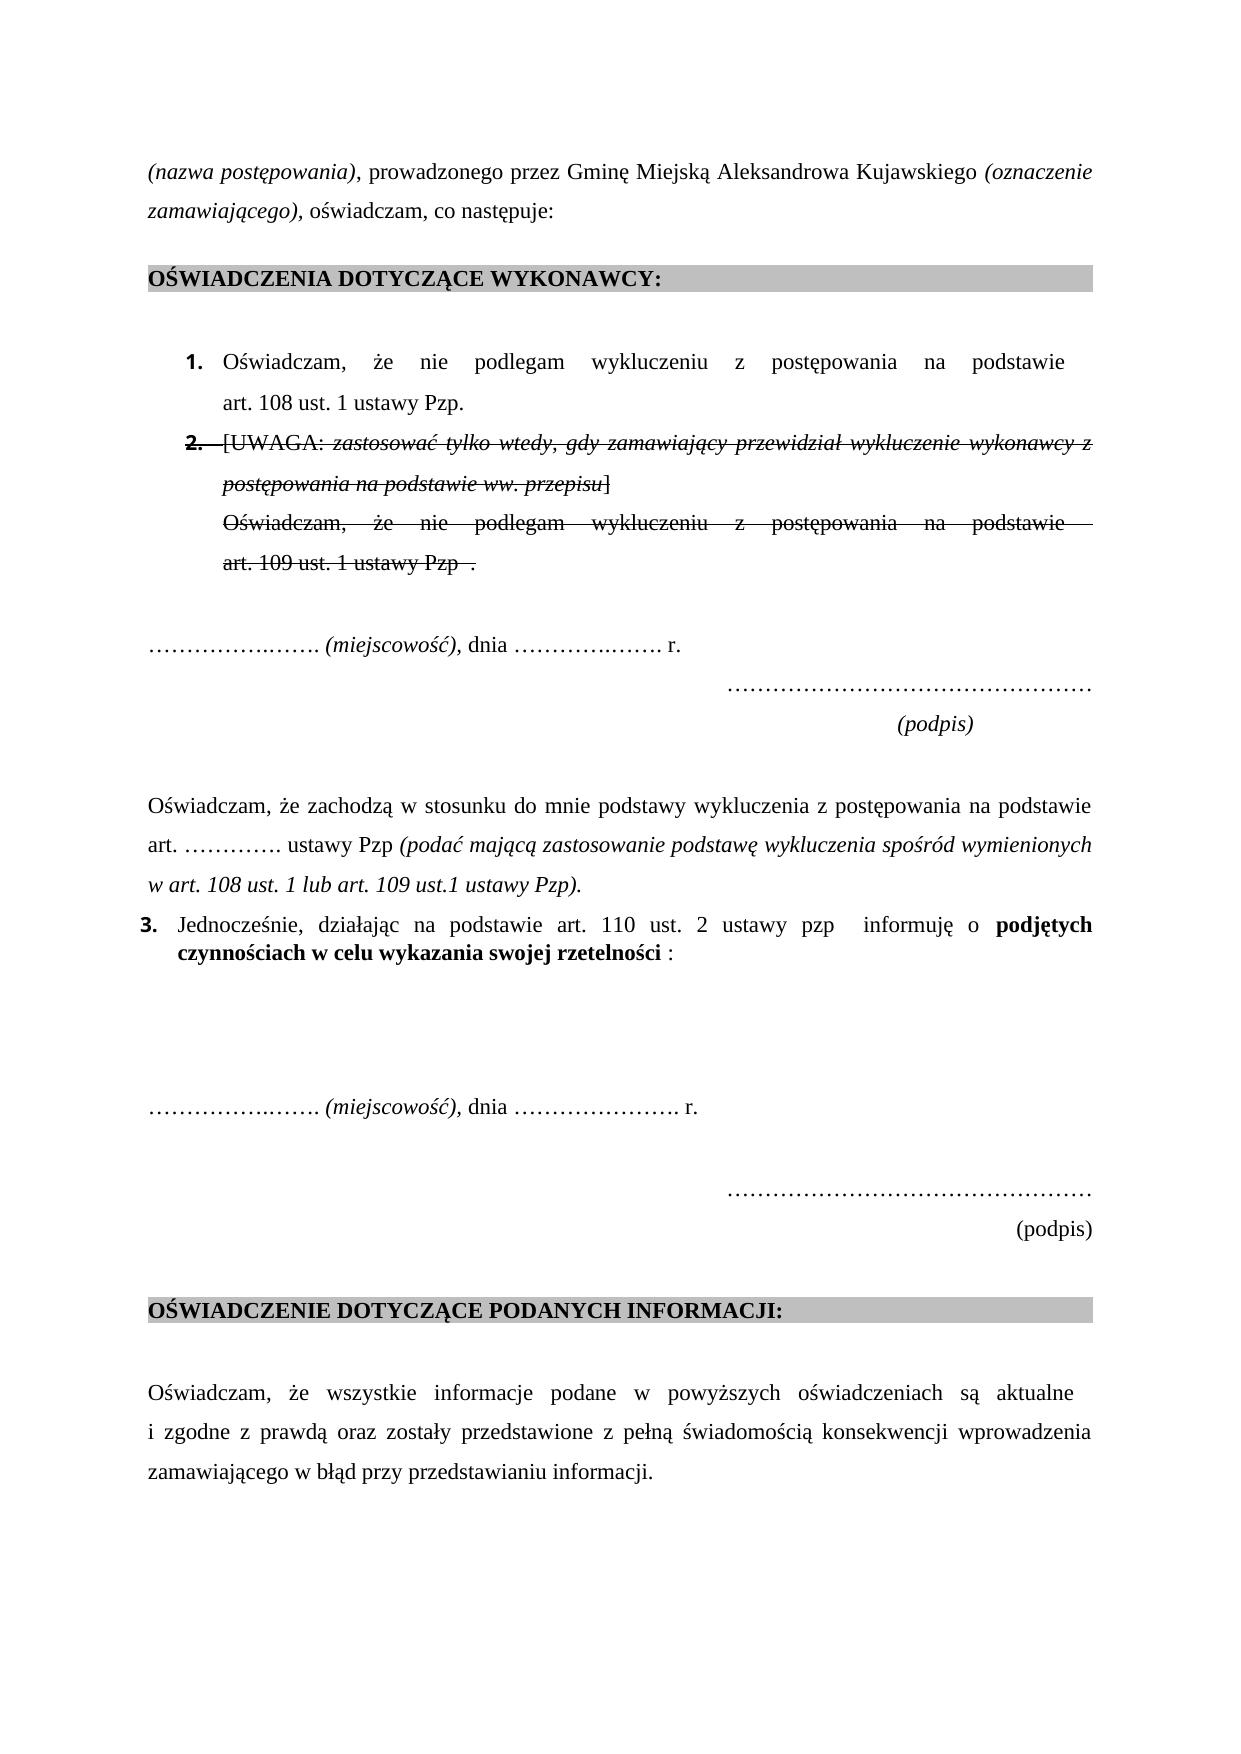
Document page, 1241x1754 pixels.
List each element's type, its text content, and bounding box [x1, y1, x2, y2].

text Oświadczam, że nie podlegam wykluczeniu z postępowania na podstawie art. 109 ust. 1 ustawy Pzp . [223, 525, 1093, 575]
text Oświadczam, że wszystkie informacje podane w powyższych oświadczeniach są aktualne i zgodne z prawdą oraz zostały przedstawione z pełną świadomością konsekwencji wprowadzenia zamawiającego w błąd przy przedstawianiu informacji. [148, 1379, 1093, 1484]
text ………………………………………… (podpis) [148, 1175, 1093, 1241]
list Oświadczam, że nie podlegam wykluczeniu z postępowania na podstawie art. 108 ust. 1 ustawy Pzp. [185, 347, 1093, 415]
text Oświadczam, że nie podlegam wykluczeniu z postępowania na podstawie art. 109 ust. 1 ustawy Pzp . [223, 509, 1093, 524]
text (podpis) [738, 710, 1093, 736]
text Oświadczam, że zachodzą w stosunku do mnie podstawy wykluczenia z postępowania na podstawie art. …………. ustawy Pzp (podać mającą zastosowanie podstawę wykluczenia spośród wymienionych w art. 108 ust. 1 lub art. 109 ust.1 ustawy Pzp). [148, 792, 1093, 897]
text …………….……. (miejscowość), dnia …………………. r. [148, 1093, 1093, 1119]
list [UWAGA: zastosować tylko wtedy, gdy zamawiający przewidział wykluczenie wykonawcy z postępowania na podstawie ww. przepisu] [185, 428, 1093, 444]
text OŚWIADCZENIE DOTYCZĄCE PODANYCH INFORMACJI: [148, 1297, 1093, 1323]
list [UWAGA: zastosować tylko wtedy, gdy zamawiający przewidział wykluczenie wykonawcy z postępowania na podstawie ww. przepisu] [185, 445, 1093, 496]
text OŚWIADCZENIA DOTYCZĄCE WYKONAWCY: [148, 265, 1093, 292]
text …………….……. (miejscowość), dnia ………….……. r. [148, 631, 1093, 657]
list Jednocześnie, działając na podstawie art. 110 ust. 2 ustawy pzp informuję o podjętych czynnościach w celu wykazania swojej rzetelności : [140, 910, 1093, 965]
text (nazwa postępowania), prowadzonego przez Gminę Miejską Aleksandrowa Kujawskiego (oznaczenie zamawiającego), oświadczam, co następuje: [148, 158, 1093, 224]
text ………………………………………… [148, 670, 1093, 697]
